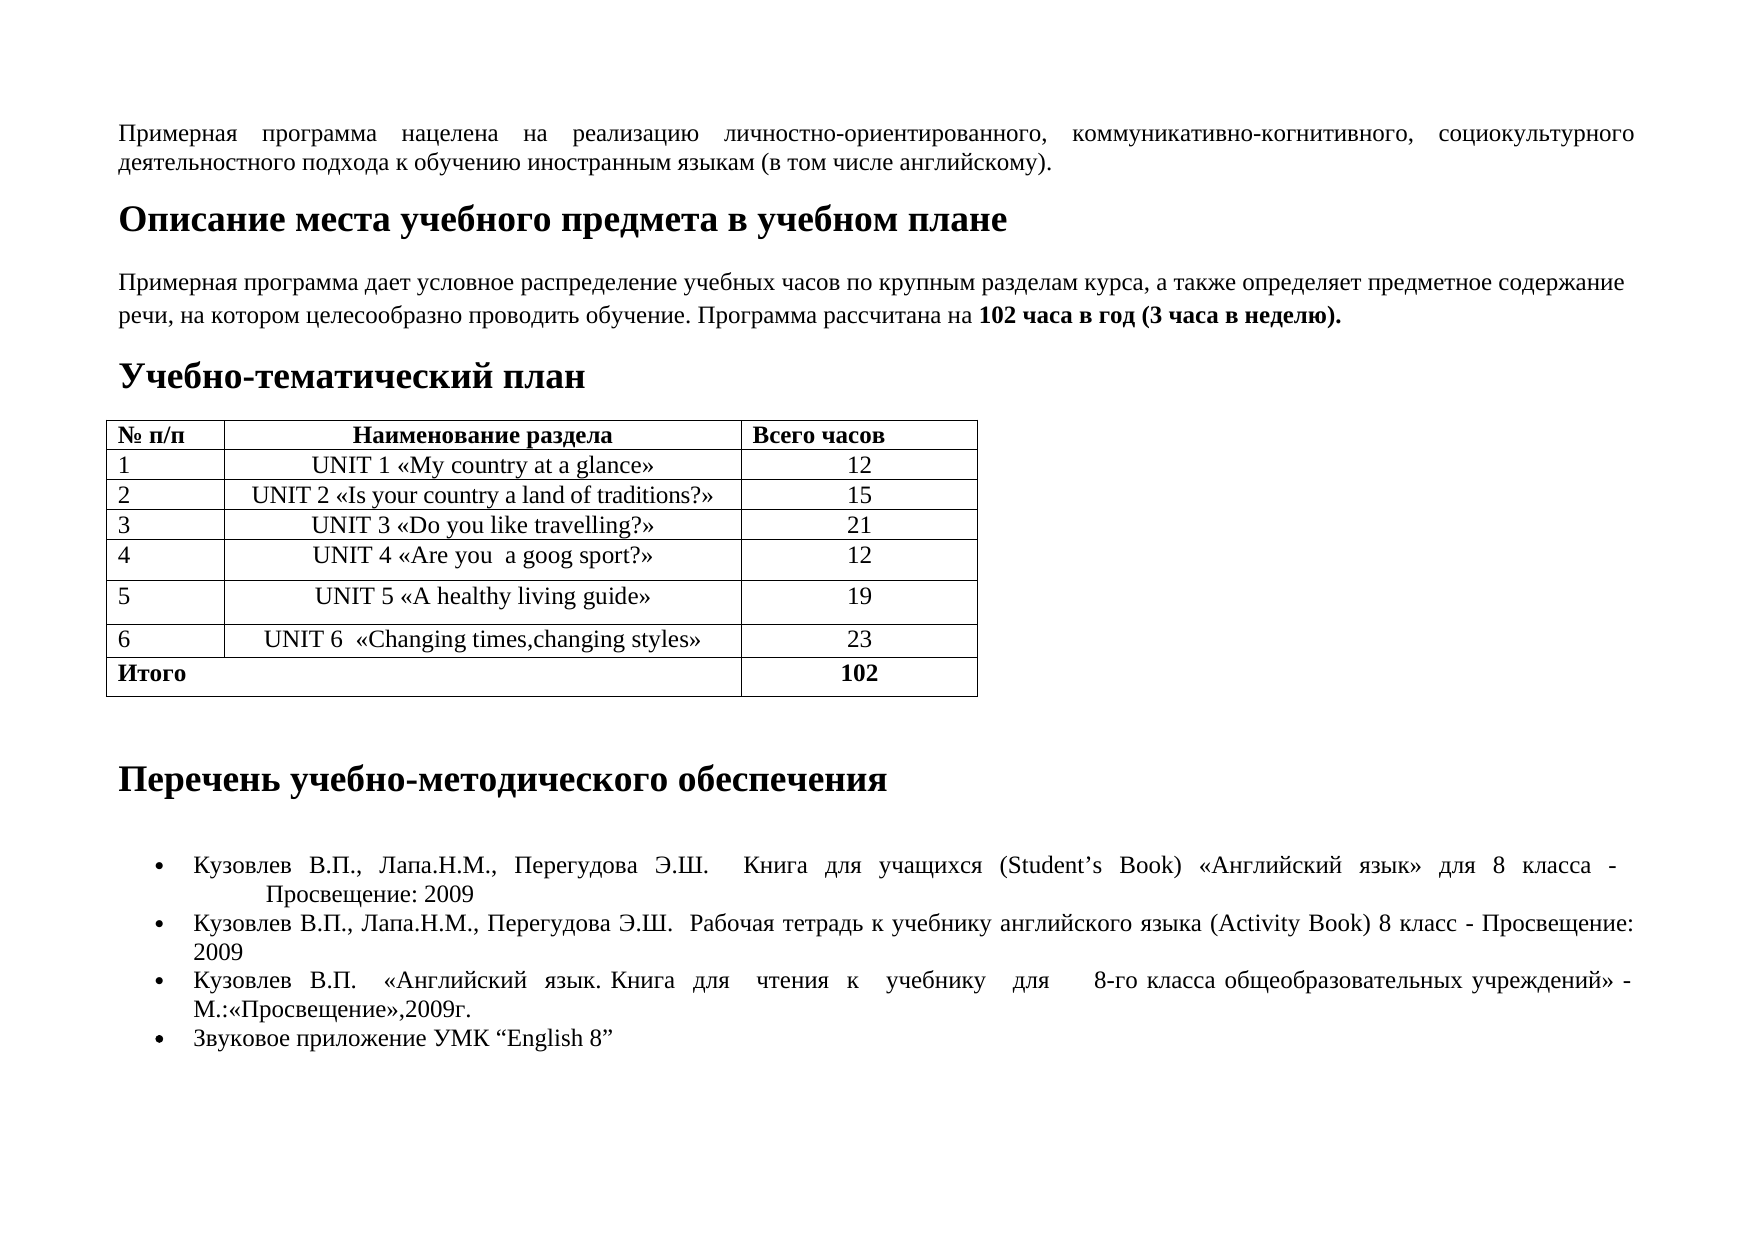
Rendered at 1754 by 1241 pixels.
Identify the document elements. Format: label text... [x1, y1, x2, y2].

table_cell 12 [742, 450, 977, 479]
table_cell 1 [107, 450, 224, 479]
table_cell UNIT 6 «Changing times,changing styles» [225, 625, 741, 657]
text Примерная программа нацелена на реализацию личностно-ориентированного, коммуникативно-когнитивного, социокультурного деятельностного подхода к обучению иностранным языкам (в том числе английскому). [118, 118, 1636, 176]
text Перечень учебно-методического обеспечения [118, 757, 1636, 800]
list Кузовлев В.П., Лапа.Н.М., Перегудова Э.Ш. Рабочая тетрадь к учебнику английского языка (Activity Book) 8 класс - Просвещение: 2009 [156, 908, 1636, 965]
table_cell UNIT 2 «Is your country а land of traditions?» [225, 480, 741, 509]
text Примерная программа дает условное распределение учебных часов по крупным разделам курса, а также определяет предметное содержание речи, на котором целесообразно проводить обучение. Программа рассчитана на 102 часа в год (3 часа в неделю). [118, 267, 1636, 329]
table_cell 2 [107, 480, 224, 509]
table_cell 6 [107, 625, 224, 657]
table_cell UNIT 3 «Do you like travelling?» [225, 510, 741, 539]
table_cell 5 [107, 581, 224, 623]
table_cell Итого [107, 658, 741, 696]
list Кузовлев В.П. «Английский язык. Книга для чтения к учебнику для 8-го класса общеобразовательных учреждений» - М.:«Просвещение»,2009г. [156, 965, 1636, 1023]
table_cell UNIT 4 «Are you a goog sport?» [225, 540, 741, 580]
list Звуковое приложение УМК “English [156, 1023, 1636, 1052]
table_cell 12 [742, 540, 977, 580]
table_cell 3 [107, 510, 224, 539]
table_cell 4 [107, 540, 224, 580]
table_cell UNIT 1 «My country at a glance» [225, 450, 741, 479]
table_header № п/п [107, 421, 224, 449]
table_header Наименование раздела [225, 421, 741, 449]
text Учебно-тематический план [118, 354, 1636, 397]
table_cell UNIT 5 «A healthy living guide» [225, 581, 741, 623]
table_cell 102 [742, 658, 977, 696]
table_cell 23 [742, 625, 977, 657]
text Описание места учебного предмета в учебном плане [118, 196, 1636, 239]
table_cell 21 [742, 510, 977, 539]
list Кузовлев В.П., Лапа.Н.М., Перегудова Э.Ш. Книга для учащихся (Student’s Book) «Английский язык» для 8 класса - Просвещение: 2009 [156, 850, 1636, 908]
table_header Всего часов [742, 421, 977, 449]
table_cell 19 [742, 581, 977, 623]
table_cell 15 [742, 480, 977, 509]
